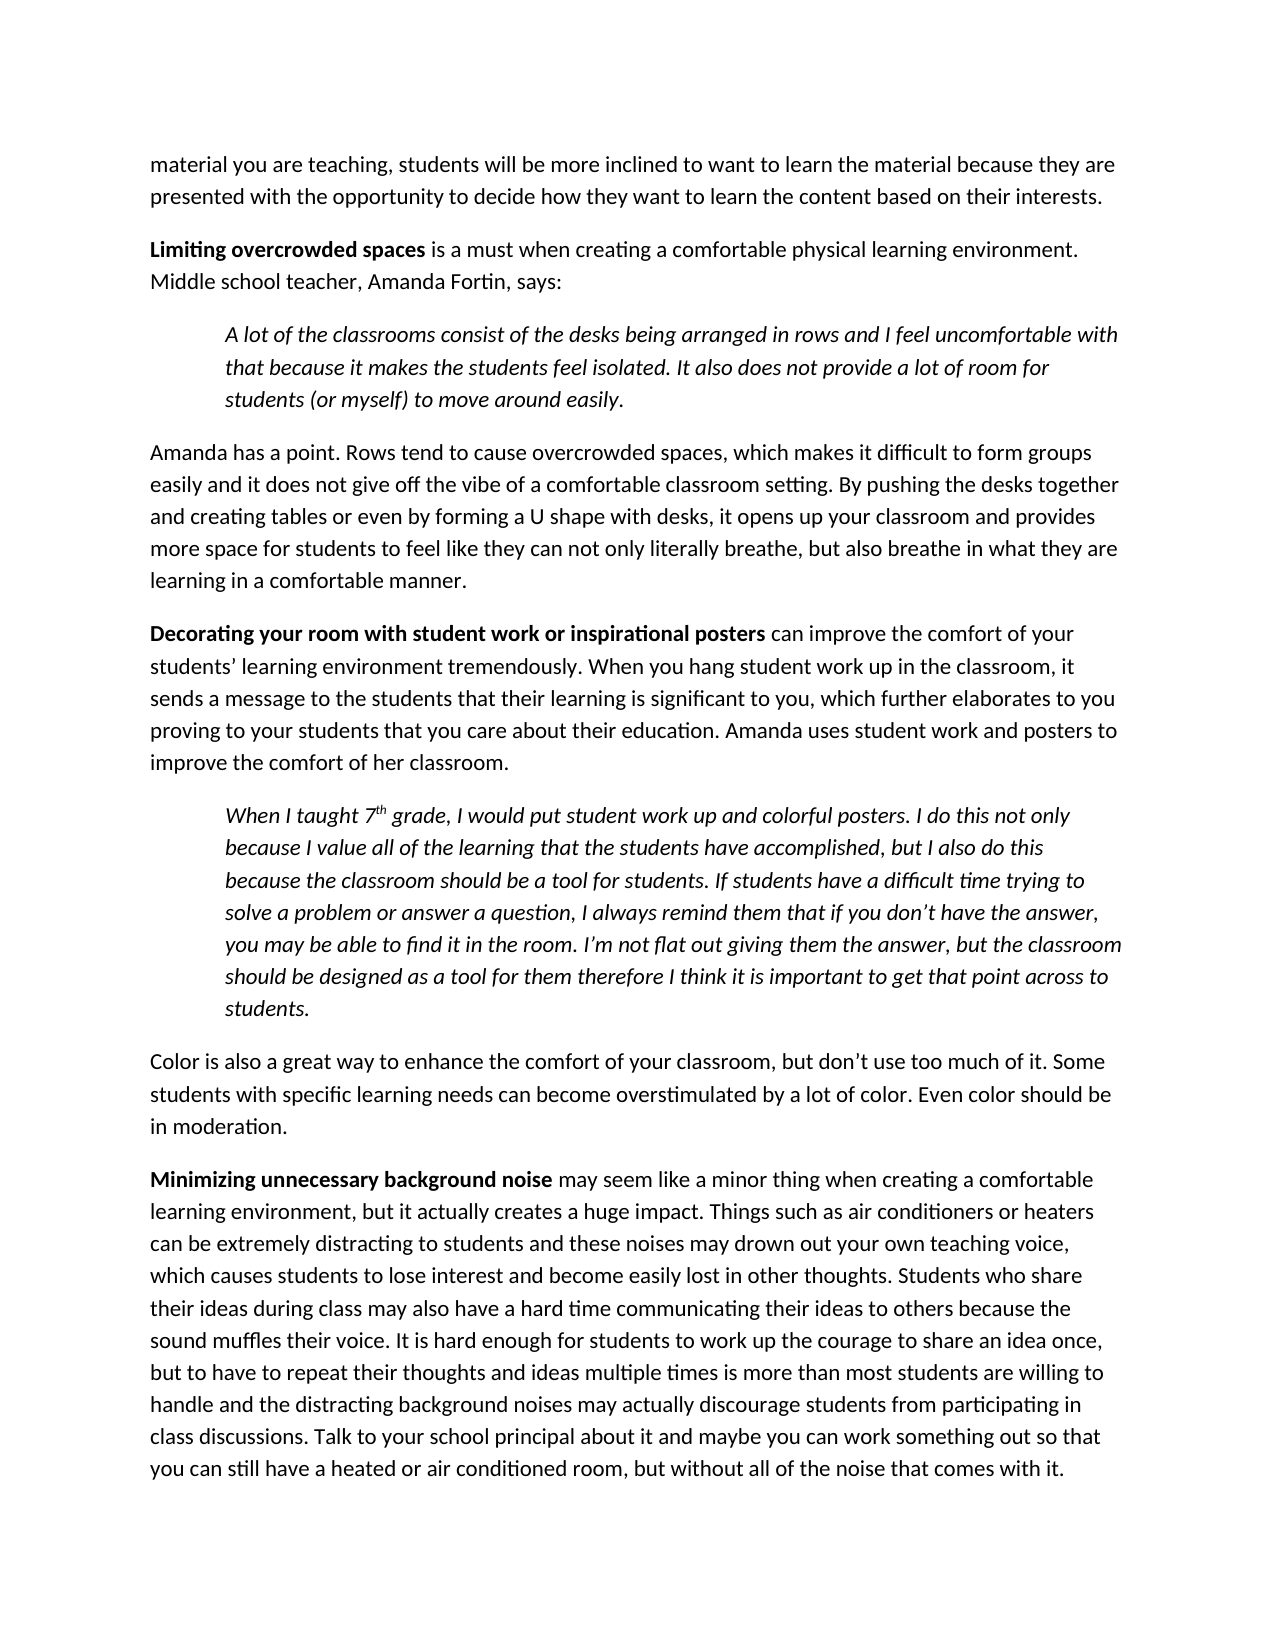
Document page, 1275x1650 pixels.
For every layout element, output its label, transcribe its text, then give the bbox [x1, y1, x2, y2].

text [150, 150, 1125, 210]
text Decorating your room with student work or inspirational posters can improve the comfort of your students’ learning environment tremendously. When you hang student work up in the classroom, it sends a message to the students that their learning is significant to you, which further elaborates to you proving to your students that you care about their education. Amanda uses student work and posters to improve the comfort of her classroom. [150, 619, 1125, 776]
text Limiting overcrowded spaces is a must when creating a comfortable physical learning environment. Middle school teacher, Amanda Fortin, says: [150, 235, 1125, 295]
text Minimizing unnecessary background noise may seem like a minor thing when creating a comfortable learning environment, but it actually creates a huge impact. Things such as air conditioners or heaters can be extremely distracting to students and these noises may drown out your own teaching voice, which causes students to lose interest and become easily lost in other thoughts. Students who share their ideas during class may also have a hard time communicating their ideas to others because the sound muffles their voice. It is hard enough for students to work up the courage to share an idea once, but to have to repeat their thoughts and ideas multiple times is more than most students are willing to handle and the distracting background noises may actually discourage students from participating in class discussions. Talk to your school principal about it and maybe you can work something out so that you can still have a heated or air conditioned room, but without all of the noise that comes with it. [150, 1165, 1125, 1483]
text Color is also a great way to enhance the comfort of your classroom, but don’t use too much of it. Some students with specific learning needs can become overstimulated by a lot of color. Even color should be in moderation. [150, 1047, 1125, 1140]
text A lot of the classrooms consist of the desks being arranged in rows and I feel uncomfortable with that because it makes the students feel isolated. It also does not provide a lot of room for students (or myself) to move around easily. [225, 320, 1125, 413]
text When I taught 7th grade, I would put student work up and colorful posters. I do this not only because I value all of the learning that the students have accomplished, but I also do this because the classroom should be a tool for students. If students have a difficult time trying to solve a problem or answer a question, I always remind them that if you don’t have the answer, you may be able to find it in the room. I’m not flat out giving them the answer, but the classroom should be designed as a tool for them therefore I think it is important to get that point across to students. [225, 801, 1125, 1022]
text Amanda has a point. Rows tend to cause overcrowded spaces, which makes it difficult to form groups easily and it does not give off the vibe of a comfortable classroom setting. By pushing the desks together and creating tables or even by forming a U shape with desks, it opens up your classroom and provides more space for students to feel like they can not only literally breathe, but also breathe in what they are learning in a comfortable manner. [150, 438, 1125, 594]
